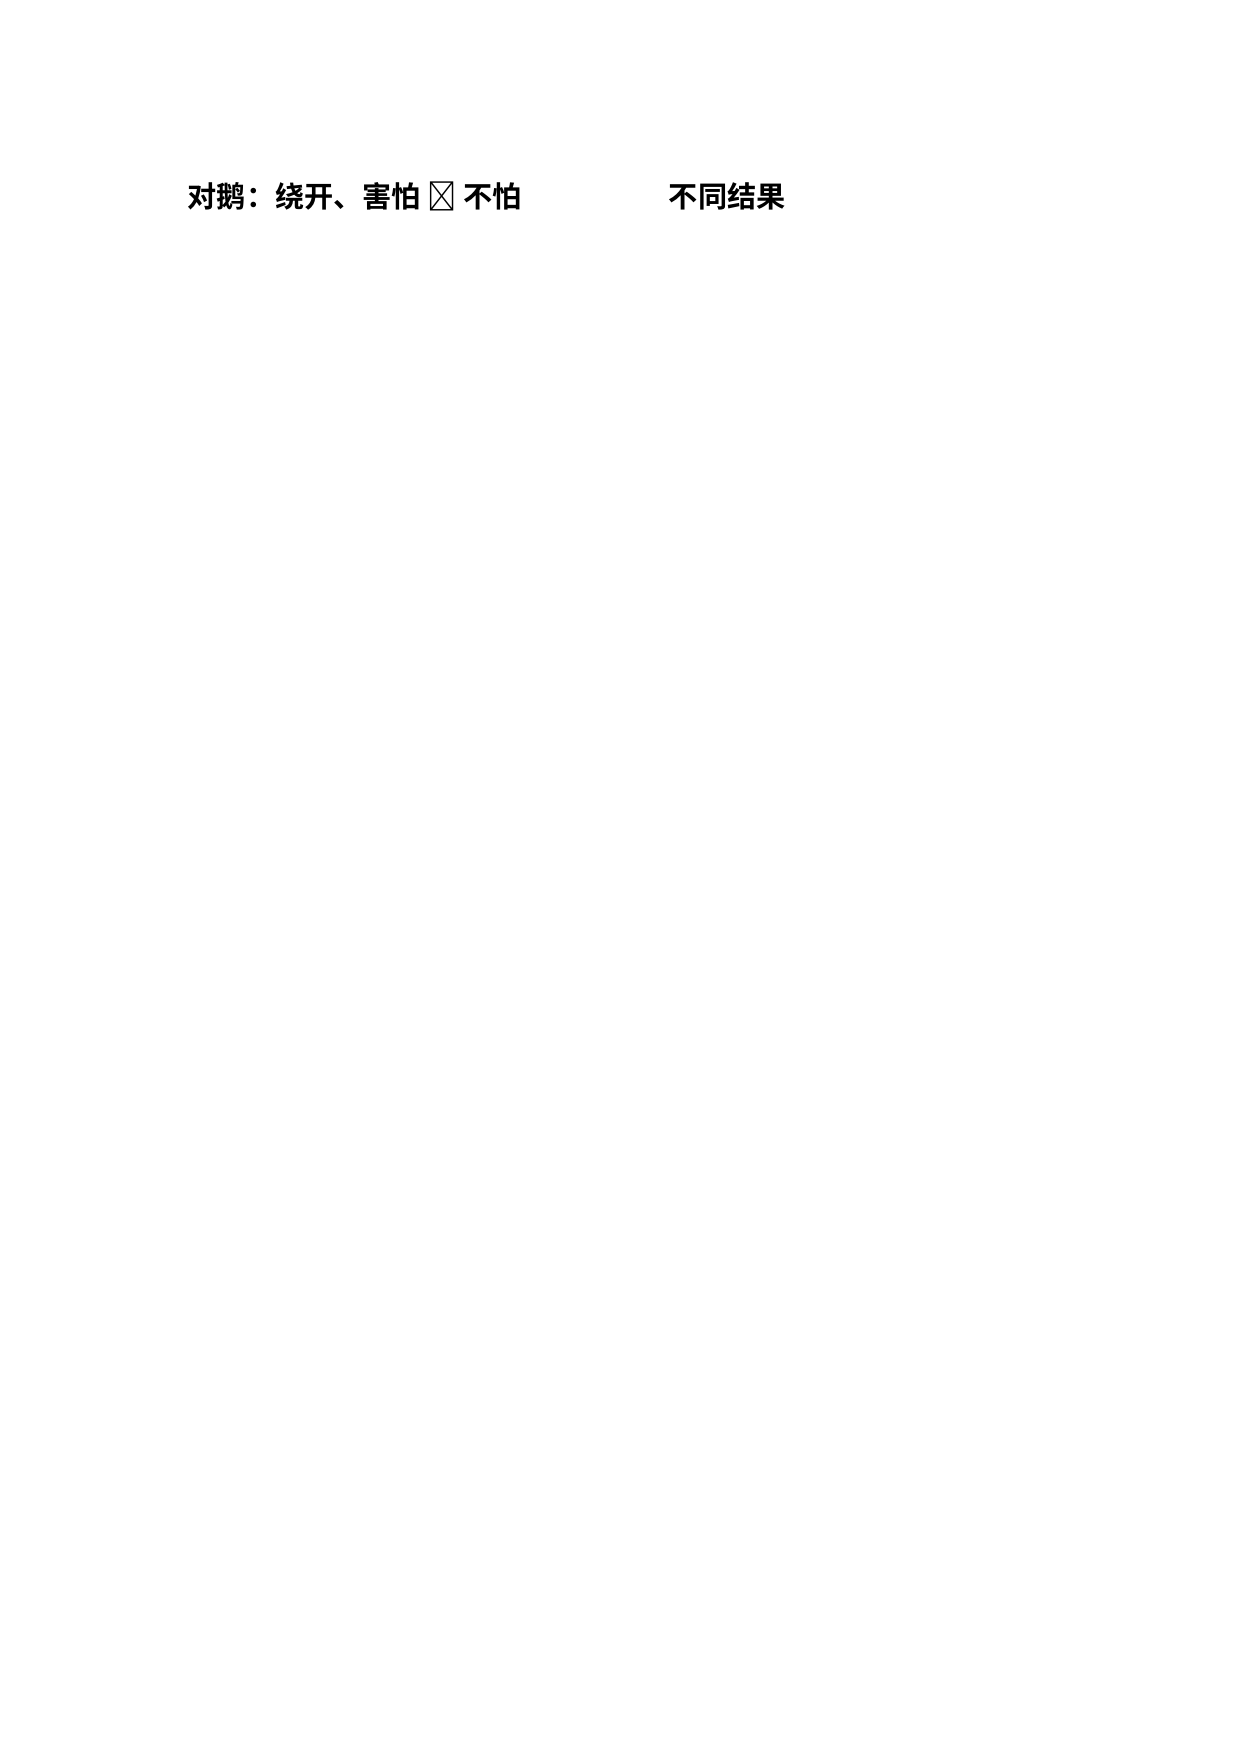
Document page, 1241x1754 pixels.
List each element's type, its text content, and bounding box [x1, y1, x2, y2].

text 对鹅：绕开、害怕 不怕 不同结果 [187, 162, 1053, 227]
